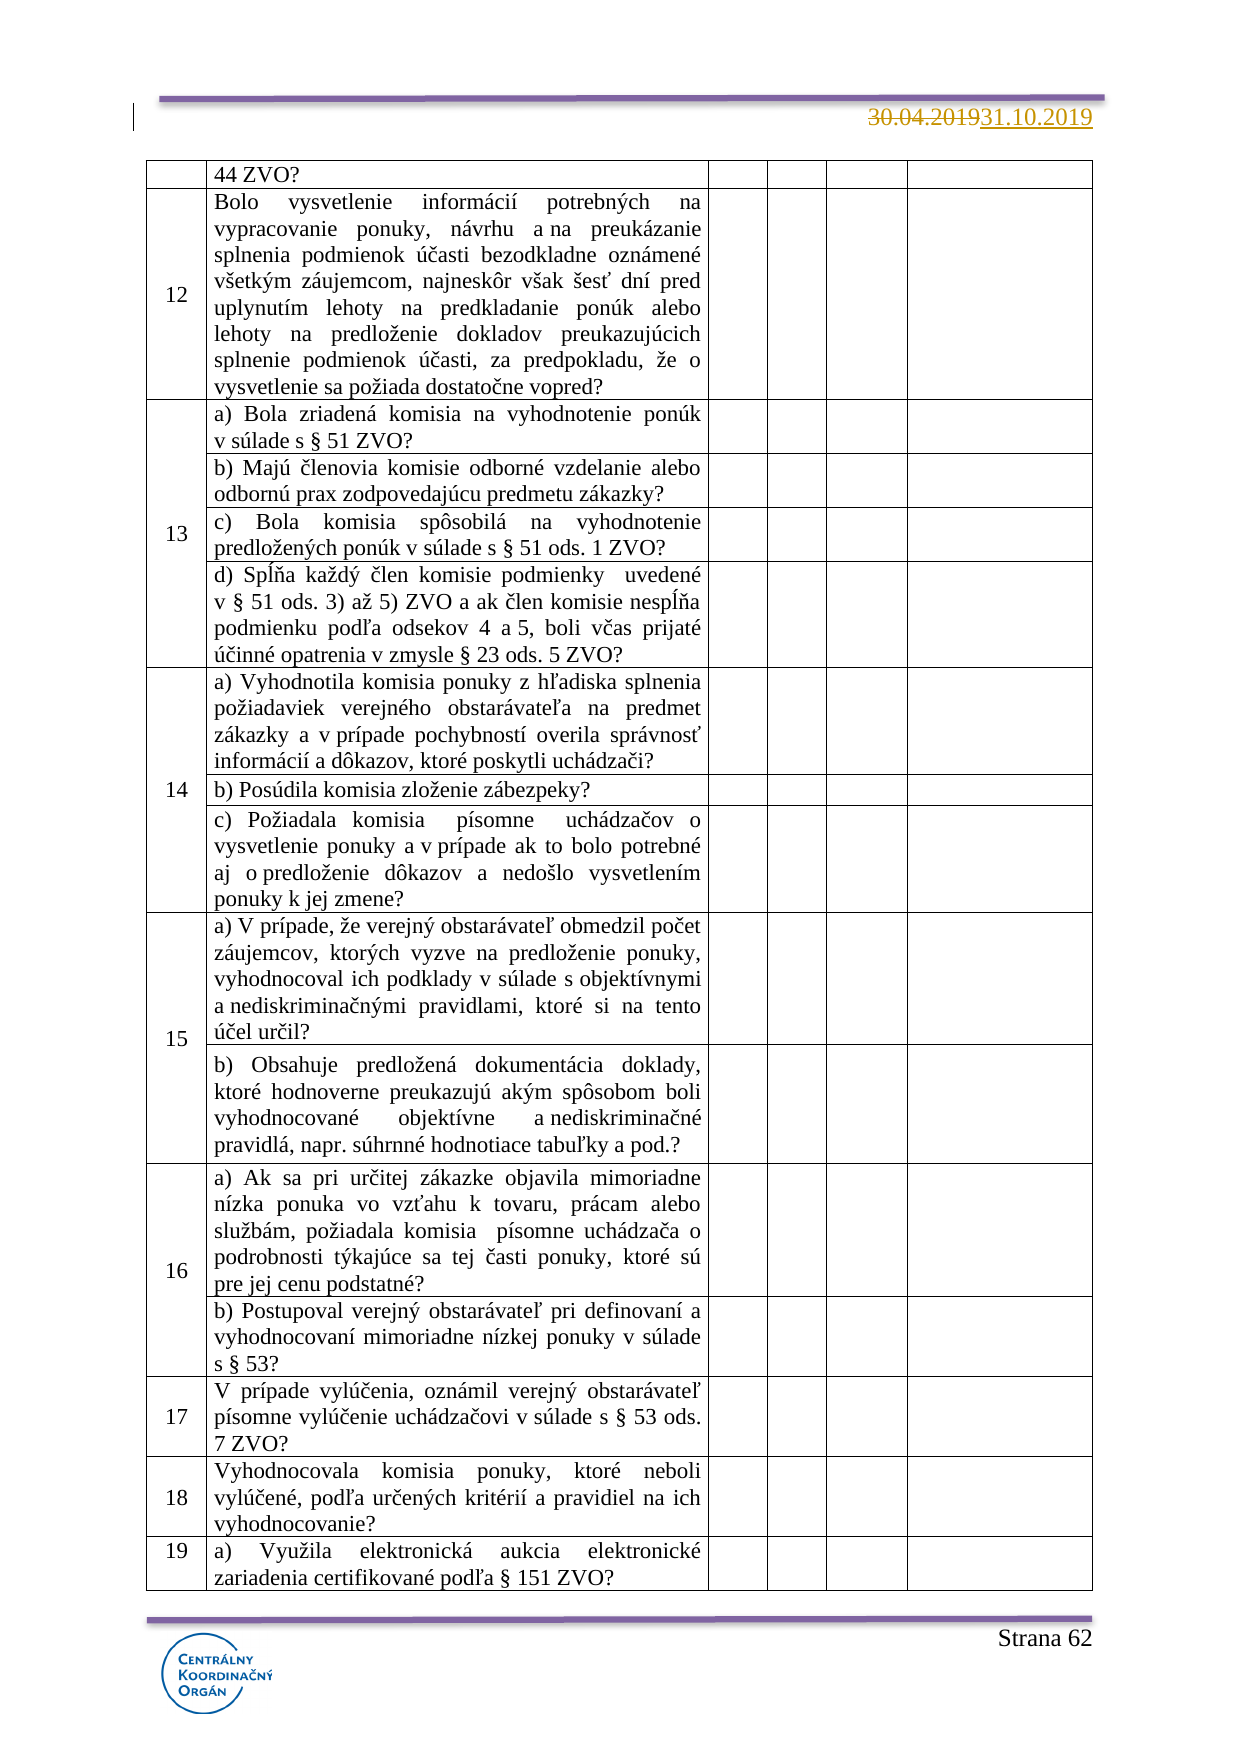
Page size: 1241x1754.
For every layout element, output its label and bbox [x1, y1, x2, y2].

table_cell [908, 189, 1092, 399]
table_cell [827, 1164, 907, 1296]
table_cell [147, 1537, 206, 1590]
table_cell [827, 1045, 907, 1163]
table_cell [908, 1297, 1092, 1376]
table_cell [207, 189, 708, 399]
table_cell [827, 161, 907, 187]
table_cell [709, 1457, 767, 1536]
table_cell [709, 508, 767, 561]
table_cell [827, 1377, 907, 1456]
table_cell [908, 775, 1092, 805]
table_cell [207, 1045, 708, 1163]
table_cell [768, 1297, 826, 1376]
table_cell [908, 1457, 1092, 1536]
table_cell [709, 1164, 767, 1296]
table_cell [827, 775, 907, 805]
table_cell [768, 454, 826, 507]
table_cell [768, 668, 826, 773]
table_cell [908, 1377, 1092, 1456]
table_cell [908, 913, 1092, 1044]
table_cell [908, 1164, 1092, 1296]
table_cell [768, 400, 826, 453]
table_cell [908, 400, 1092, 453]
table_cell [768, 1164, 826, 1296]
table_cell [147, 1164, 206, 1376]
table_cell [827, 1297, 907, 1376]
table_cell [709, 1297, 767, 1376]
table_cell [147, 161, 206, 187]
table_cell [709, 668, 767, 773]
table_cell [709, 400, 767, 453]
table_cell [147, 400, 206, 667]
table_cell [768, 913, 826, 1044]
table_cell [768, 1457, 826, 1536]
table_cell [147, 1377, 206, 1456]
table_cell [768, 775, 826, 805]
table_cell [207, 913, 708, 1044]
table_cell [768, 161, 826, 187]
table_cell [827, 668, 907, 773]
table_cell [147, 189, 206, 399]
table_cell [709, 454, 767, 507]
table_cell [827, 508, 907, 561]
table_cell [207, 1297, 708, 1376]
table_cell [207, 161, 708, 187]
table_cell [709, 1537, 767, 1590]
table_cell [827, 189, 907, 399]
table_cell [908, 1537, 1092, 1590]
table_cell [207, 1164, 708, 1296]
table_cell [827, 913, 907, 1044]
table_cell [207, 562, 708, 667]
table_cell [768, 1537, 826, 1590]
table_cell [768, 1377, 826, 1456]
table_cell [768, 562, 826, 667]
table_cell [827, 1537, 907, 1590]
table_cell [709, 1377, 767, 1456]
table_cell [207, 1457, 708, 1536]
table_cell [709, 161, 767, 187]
picture [159, 1631, 272, 1713]
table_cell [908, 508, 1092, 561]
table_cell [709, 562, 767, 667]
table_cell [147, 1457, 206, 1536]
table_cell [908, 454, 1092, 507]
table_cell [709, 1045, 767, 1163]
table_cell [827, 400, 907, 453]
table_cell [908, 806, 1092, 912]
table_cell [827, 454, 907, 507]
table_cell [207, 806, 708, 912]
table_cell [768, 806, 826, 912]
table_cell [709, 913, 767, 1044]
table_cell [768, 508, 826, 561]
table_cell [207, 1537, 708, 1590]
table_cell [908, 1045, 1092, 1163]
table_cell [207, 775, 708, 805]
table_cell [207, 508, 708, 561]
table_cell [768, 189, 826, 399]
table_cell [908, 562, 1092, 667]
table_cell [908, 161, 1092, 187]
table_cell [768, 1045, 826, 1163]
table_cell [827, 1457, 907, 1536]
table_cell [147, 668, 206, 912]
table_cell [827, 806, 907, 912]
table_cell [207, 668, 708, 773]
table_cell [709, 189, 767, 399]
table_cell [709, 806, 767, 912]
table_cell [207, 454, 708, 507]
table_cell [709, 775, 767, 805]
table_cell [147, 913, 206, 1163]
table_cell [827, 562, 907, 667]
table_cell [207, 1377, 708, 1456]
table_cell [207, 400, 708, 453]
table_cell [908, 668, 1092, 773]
